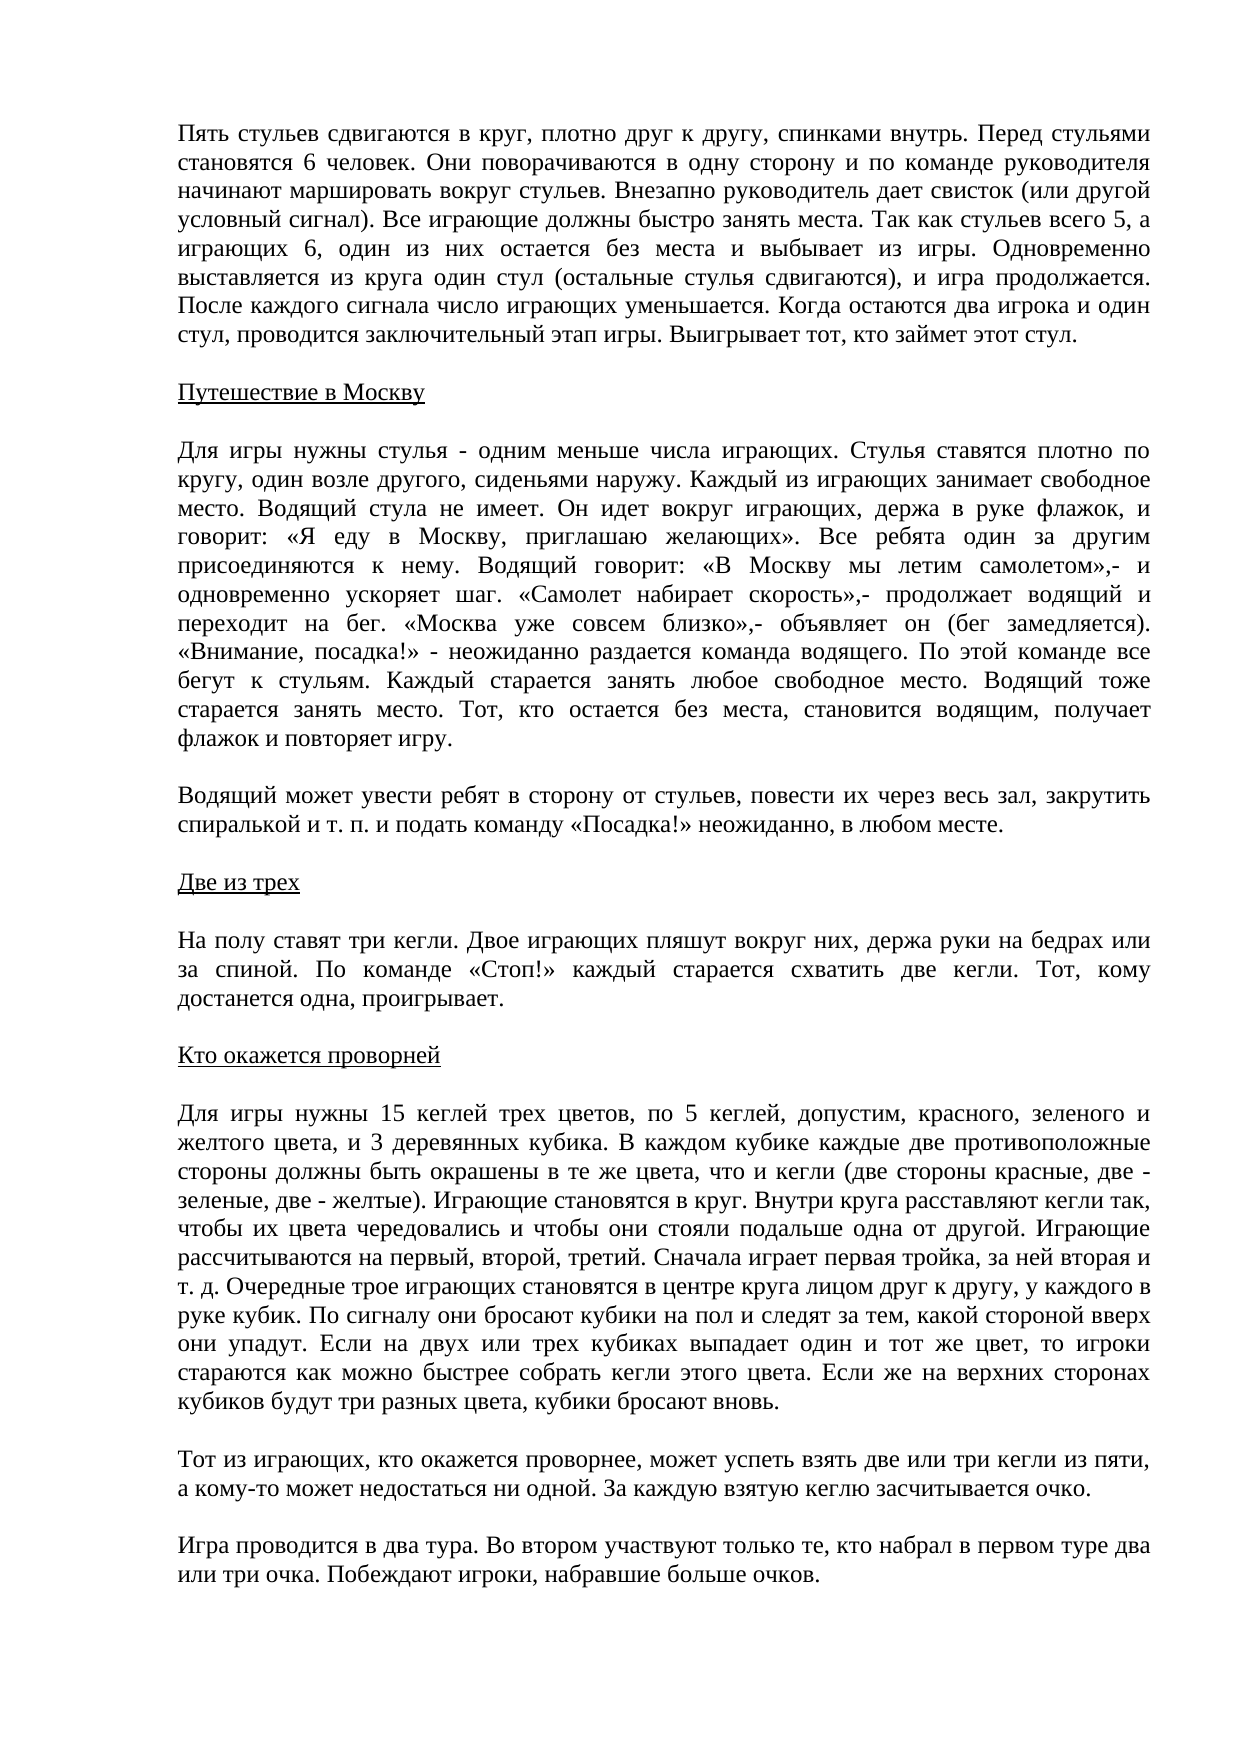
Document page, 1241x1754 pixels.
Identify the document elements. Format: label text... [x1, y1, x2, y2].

text Для игры нужны 15 кеглей трех цветов, по 5 кеглей, допустим, красного, зеленого и желтого цвета, и 3 деревянных кубика. В каждом кубике каждые две противоположные стороны должны быть окрашены в те же цвета, что и кегли (две стороны красные, две - зеленые, две - желтые). Играющие становятся в круг. Внутри круга расставляют кегли так, чтобы их цвета чередовались и чтобы они стояли подальше одна от другой. Играющие рассчитываются на первый, второй, третий. Сначала играет первая тройка, за ней вторая и т. д. Очередные трое играющих становятся в центре круга лицом друг к другу, у каждого в руке кубик. По сигналу они бросают кубики на пол и следят за тем, какой стороной вверх они упадут. Если на двух или трех кубиках выпадает один и тот же цвет, то игроки стараются как можно быстрее собрать кегли этого цвета. Если же на верхних сторонах кубиков будут три разных цвета, кубики бросают вновь. [177, 1098, 1152, 1415]
text Тот из играющих, кто окажется проворнее, может успеть взять две или три кегли из пяти, а кому-то может недостаться ни одной. За каждую взятую кеглю засчитывается очко. [177, 1444, 1152, 1501]
text Для игры нужны стулья - одним меньше числа играющих. Стулья ставятся плотно по кругу, один возле другого, сиденьями наружу. Каждый из играющих занимает свободное место. Водящий стула не имеет. Он идет вокруг играющих, держа в руке флажок, и говорит: «Я еду в Москву, приглашаю желающих». Все ребята один за другим присоединяются к нему. Водящий говорит: «В Москву мы летим самолетом»,- и одновременно ускоряет шаг. «Самолет набирает скорость»,- продолжает водящий и переходит на бег. «Москва уже совсем близко»,- объявляет он (бег замедляется). «Внимание, посадка!» - неожиданно раздается команда водящего. По этой команде все бегут к стульям. Каждый старается занять любое свободное место. Водящий тоже старается занять место. Тот, кто остается без места, становится водящим, получает флажок и повторяет игру. [177, 435, 1152, 751]
text Путешествие в Москву [177, 377, 1152, 406]
text Пять стульев сдвигаются в круг, плотно друг к другу, спинками внутрь. Перед стульями становятся 6 человек. Они поворачиваются в одну сторону и по команде руководителя начинают маршировать вокруг стульев. Внезапно руководитель дает свисток (или другой условный сигнал). Все играющие должны быстро занять места. Так как стульев всего 5, а играющих 6, один из них остается без места и выбывает из игры. Одновременно выставляется из круга один стул (остальные стулья сдвигаются), и игра продолжается. После каждого сигнала число играющих уменьшается. Когда остаются два игрока и один стул, проводится заключительный этап игры. Выигрывает тот, кто займет этот стул. [177, 118, 1152, 348]
text Две из трех [177, 867, 1152, 896]
text Кто окажется проворней [177, 1041, 1152, 1069]
text Игра проводится в два тура. Во втором участвуют только те, кто набрал в первом туре два или три очка. Побеждают игроки, набравшие больше очков. [177, 1531, 1152, 1588]
text На полу ставят три кегли. Двое играющих пляшут вокруг них, держа руки на бедрах или за спиной. По команде «Стоп!» каждый старается схватить две кегли. Тот, кому достанется одна, проигрывает. [177, 925, 1152, 1011]
text Водящий может увести ребят в сторону от стульев, повести их через весь зал, закрутить спиралькой и т. п. и подать команду «Посадка!» неожиданно, в любом месте. [177, 781, 1152, 838]
